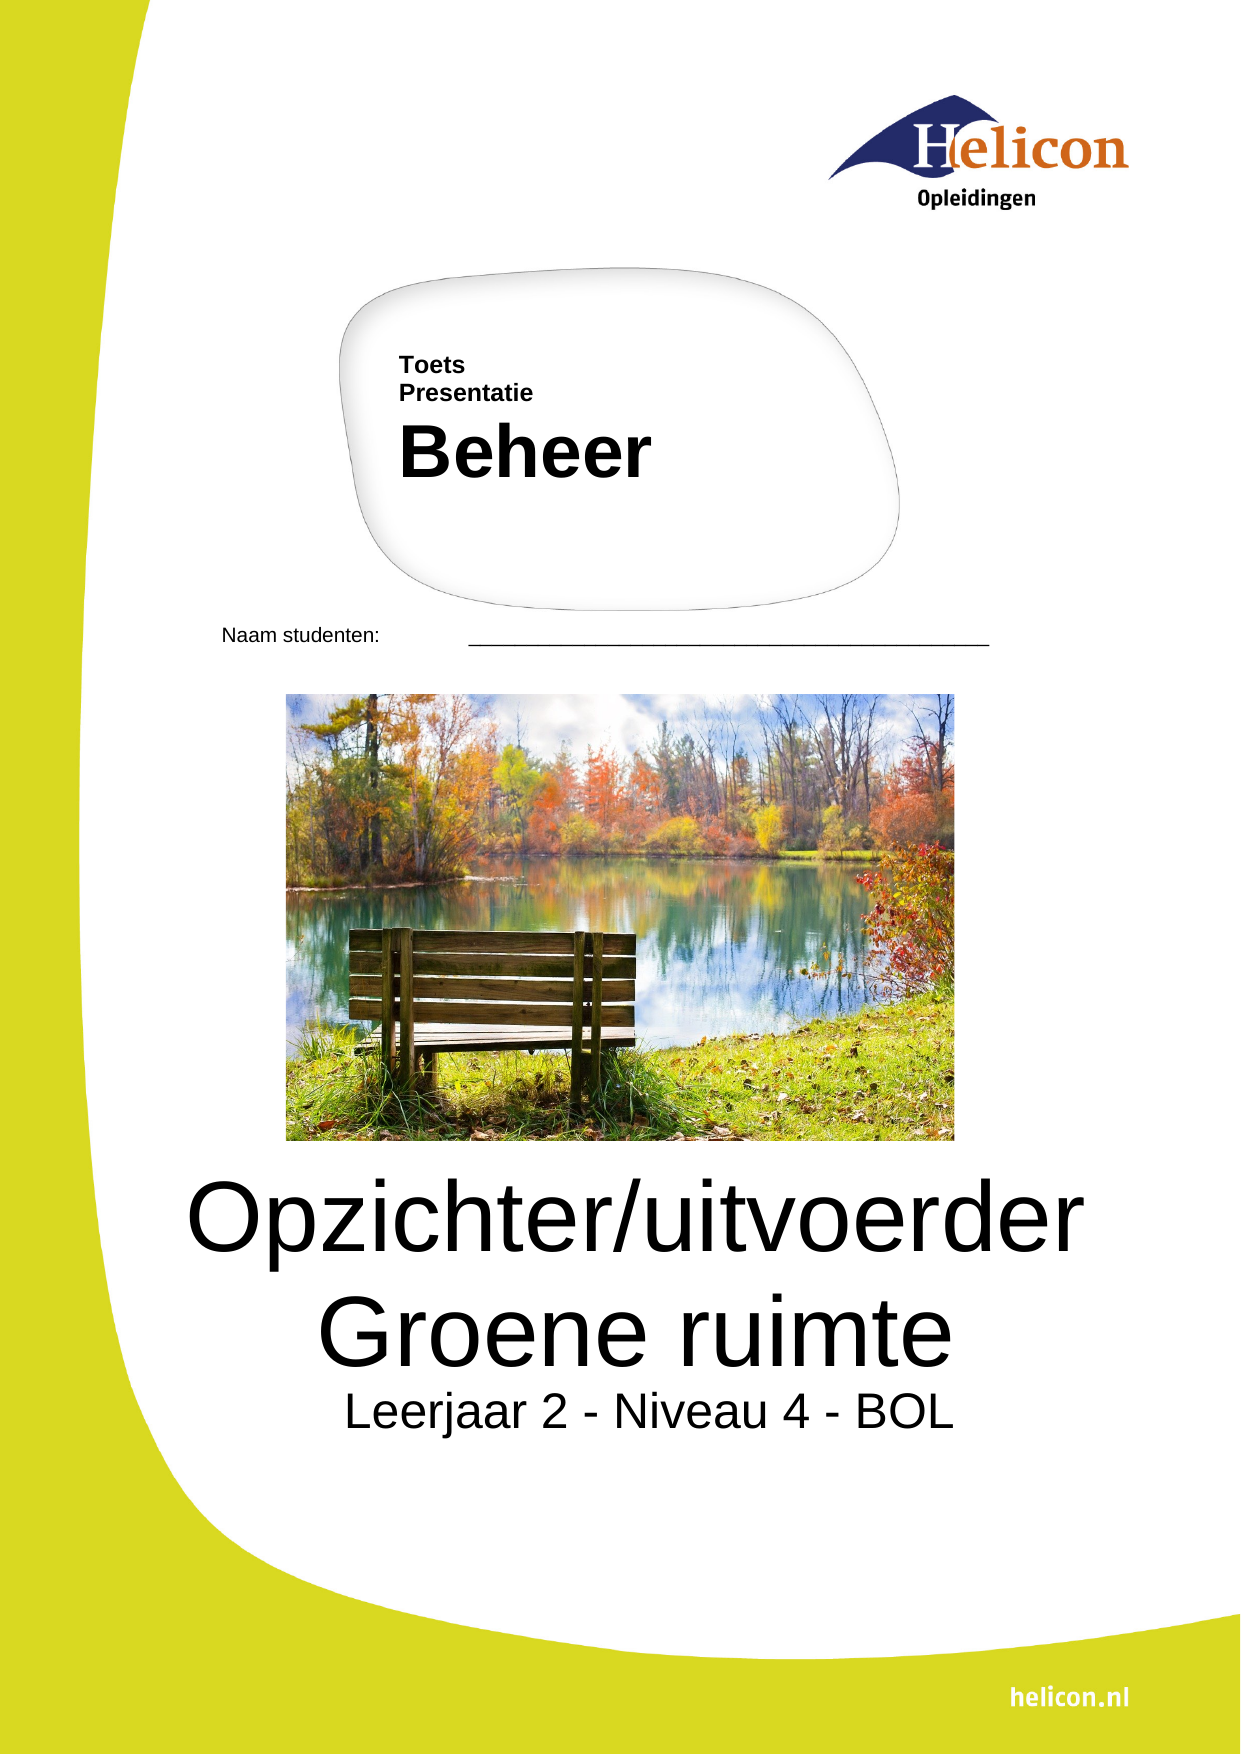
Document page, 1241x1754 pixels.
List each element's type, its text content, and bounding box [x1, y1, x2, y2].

picture [0, 0, 1241, 1754]
text Naam studenten: _____________________________________________ [148, 623, 1093, 671]
text Beheer [148, 407, 1093, 493]
text Toets Presentatie [148, 350, 1093, 407]
